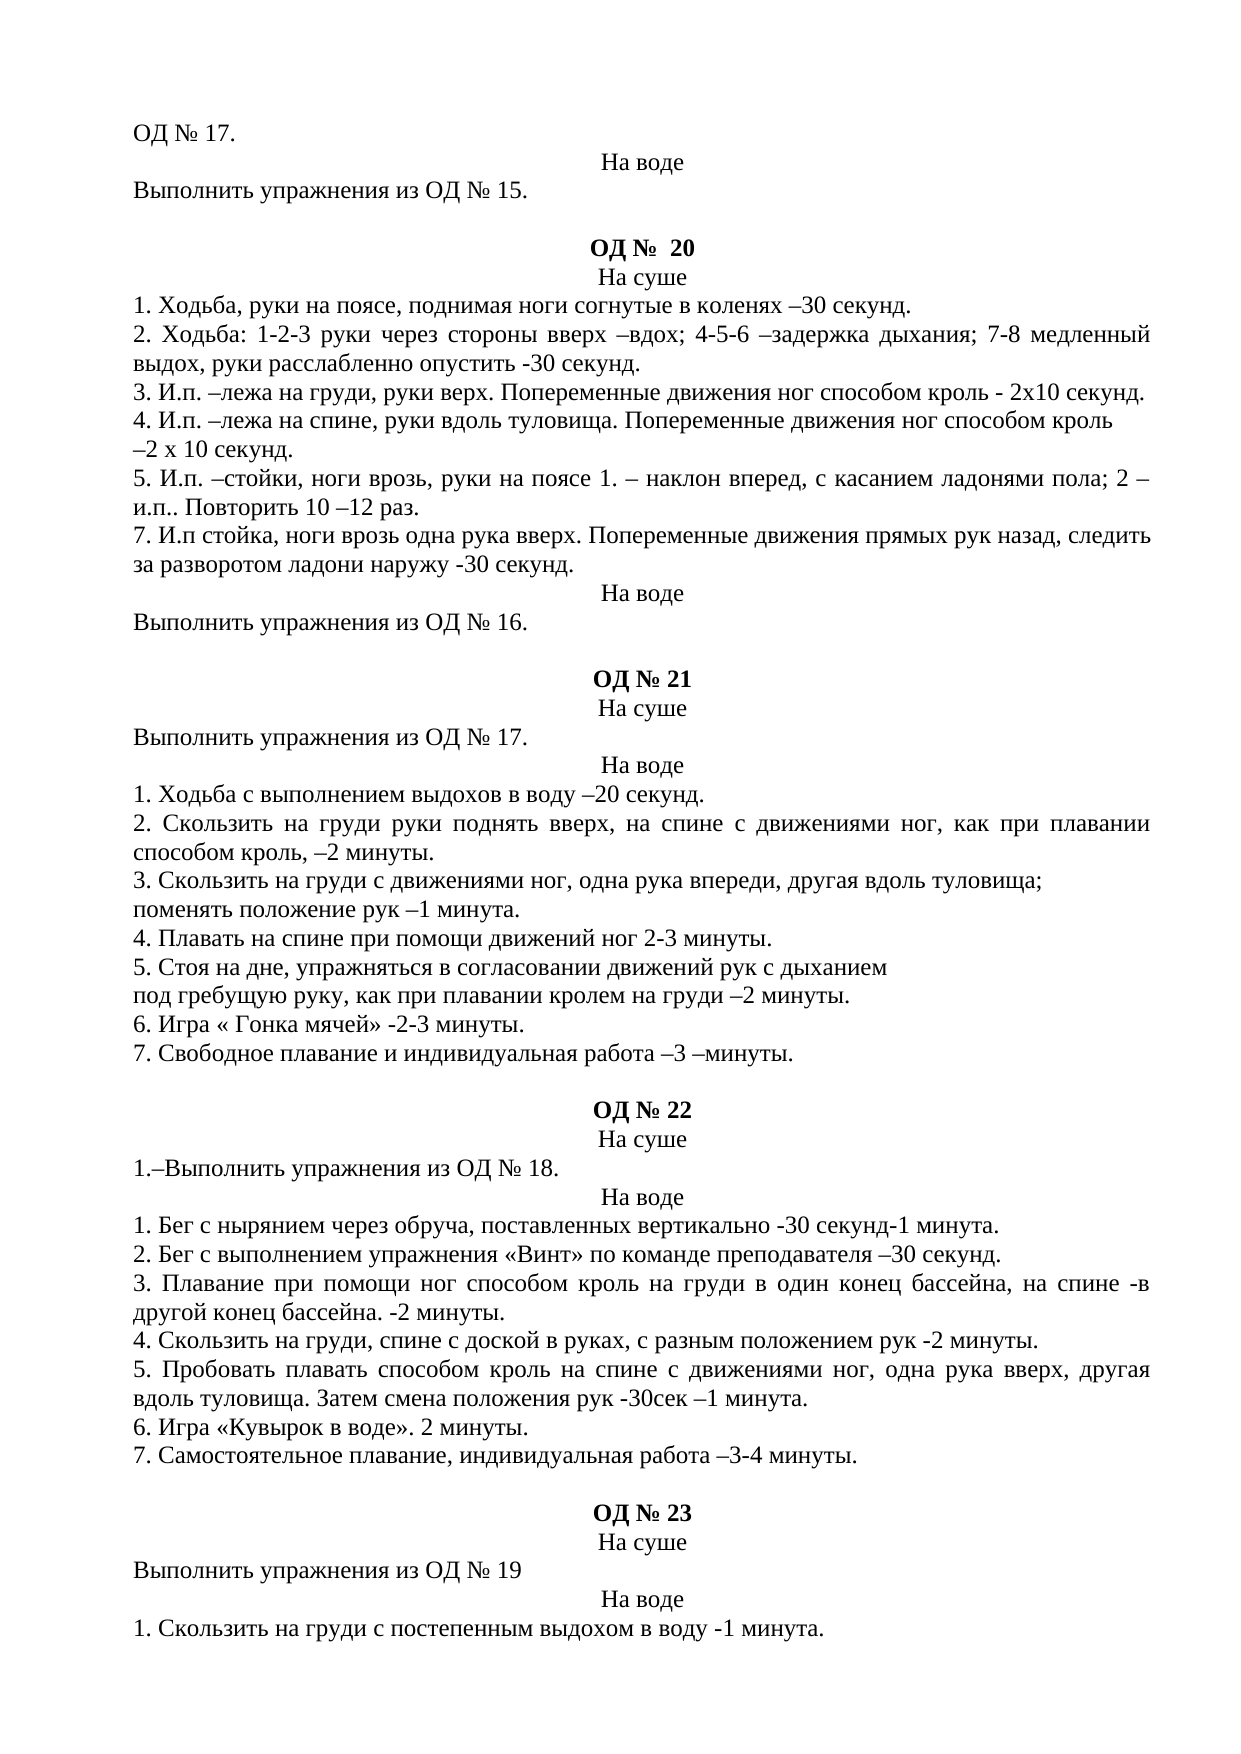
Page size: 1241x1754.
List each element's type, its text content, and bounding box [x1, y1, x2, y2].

text 3. Плавание при помощи ног способом кроль на груди в один конец бассейна, на спине -в другой конец бассейна. -2 минуты. [133, 1268, 1152, 1326]
text Выполнить упражнения из ОД № 16. [133, 607, 1152, 636]
text На воде [133, 578, 1152, 607]
text 3. И.п. –лежа на груди, руки верх. Попеременные движения ног способом кроль - 2х10 секунд. [133, 377, 1152, 406]
text 2. Ходьба: 1-2-3 руки через стороны вверх –вдох; 4-5-6 –задержка дыхания; 7-8 медленный выдох, руки расслабленно опустить -30 секунд. [133, 319, 1152, 377]
text На суше [133, 1527, 1152, 1556]
text 4. Плавать на спине при помощи движений ног 2-3 минуты. [133, 923, 1152, 952]
text 1. Бег с нырянием через обруча, поставленных вертикально -30 секунд-1 минута. [133, 1211, 1152, 1239]
text На воде [133, 1182, 1152, 1211]
text 7. И.п стойка, ноги врозь одна рука вверх. Попеременные движения прямых рук назад, следить за разворотом ладони наружу -30 секунд. [133, 521, 1152, 578]
text 1. Ходьба, руки на поясе, поднимая ноги согнутые в коленях –30 секунд. [133, 291, 1152, 319]
text 2. Бег с выполнением упражнения «Винт» по команде преподавателя –30 секунд. [133, 1239, 1152, 1268]
text ОД № 17. [133, 118, 1152, 147]
text –2 х 10 секунд. [133, 434, 1152, 463]
text Выполнить упражнения из ОД № 17. [133, 722, 1152, 751]
text На суше [133, 262, 1152, 291]
text 5. Пробовать плавать способом кроль на спине с движениями ног, одна рука вверх, другая вдоль туловища. Затем смена положения рук -30сек –1 минута. [133, 1354, 1152, 1412]
text На воде [133, 751, 1152, 779]
text 2. Скользить на груди руки поднять вверх, на спине с движениями ног, как при плавании способом кроль, –2 минуты. [133, 808, 1152, 866]
text Выполнить упражнения из ОД № 19 [133, 1556, 1152, 1584]
text 5. И.п. –стойки, ноги врозь, руки на поясе 1. – наклон вперед, с касанием ладонями пола; 2 –и.п.. Повторить 10 –12 раз. [133, 463, 1152, 521]
text 1. Скользить на груди с постепенным выдохом в воду -1 минута. [133, 1613, 1152, 1642]
text На суше [133, 693, 1152, 722]
text 6. Игра «Кувырок в воде». 2 минуты. [133, 1412, 1152, 1441]
text 4. И.п. –лежа на спине, руки вдоль туловища. Попеременные движения ног способом кроль [133, 406, 1152, 434]
text 4. Скользить на груди, спине с доской в руках, с разным положением рук -2 минуты. [133, 1326, 1152, 1354]
text ОД № 20 [133, 233, 1152, 262]
text 5. Стоя на дне, упражняться в согласовании движений рук с дыханием [133, 952, 1152, 981]
text Выполнить упражнения из ОД № 15. [133, 176, 1152, 204]
text ОД № 22 [133, 1096, 1152, 1124]
text 3. Скользить на груди с движениями ног, одна рука впереди, другая вдоль туловища; [133, 866, 1152, 894]
text На суше [133, 1124, 1152, 1153]
text ОД № 21 [133, 664, 1152, 693]
text 1. Ходьба с выполнением выдохов в воду –20 секунд. [133, 779, 1152, 808]
text 7. Свободное плавание и индивидуальная работа –3 –минуты. [133, 1038, 1152, 1067]
text 7. Самостоятельное плавание, индивидуальная работа –3-4 минуты. [133, 1441, 1152, 1469]
text 1.–Выполнить упражнения из ОД № 18. [133, 1153, 1152, 1182]
text На воде [133, 1584, 1152, 1613]
text На воде [133, 147, 1152, 176]
text ОД № 23 [133, 1498, 1152, 1527]
text под гребущую руку, как при плавании кролем на груди –2 минуты. [133, 981, 1152, 1009]
text 6. Игра « Гонка мячей» -2-3 минуты. [133, 1009, 1152, 1038]
text поменять положение рук –1 минута. [133, 894, 1152, 923]
